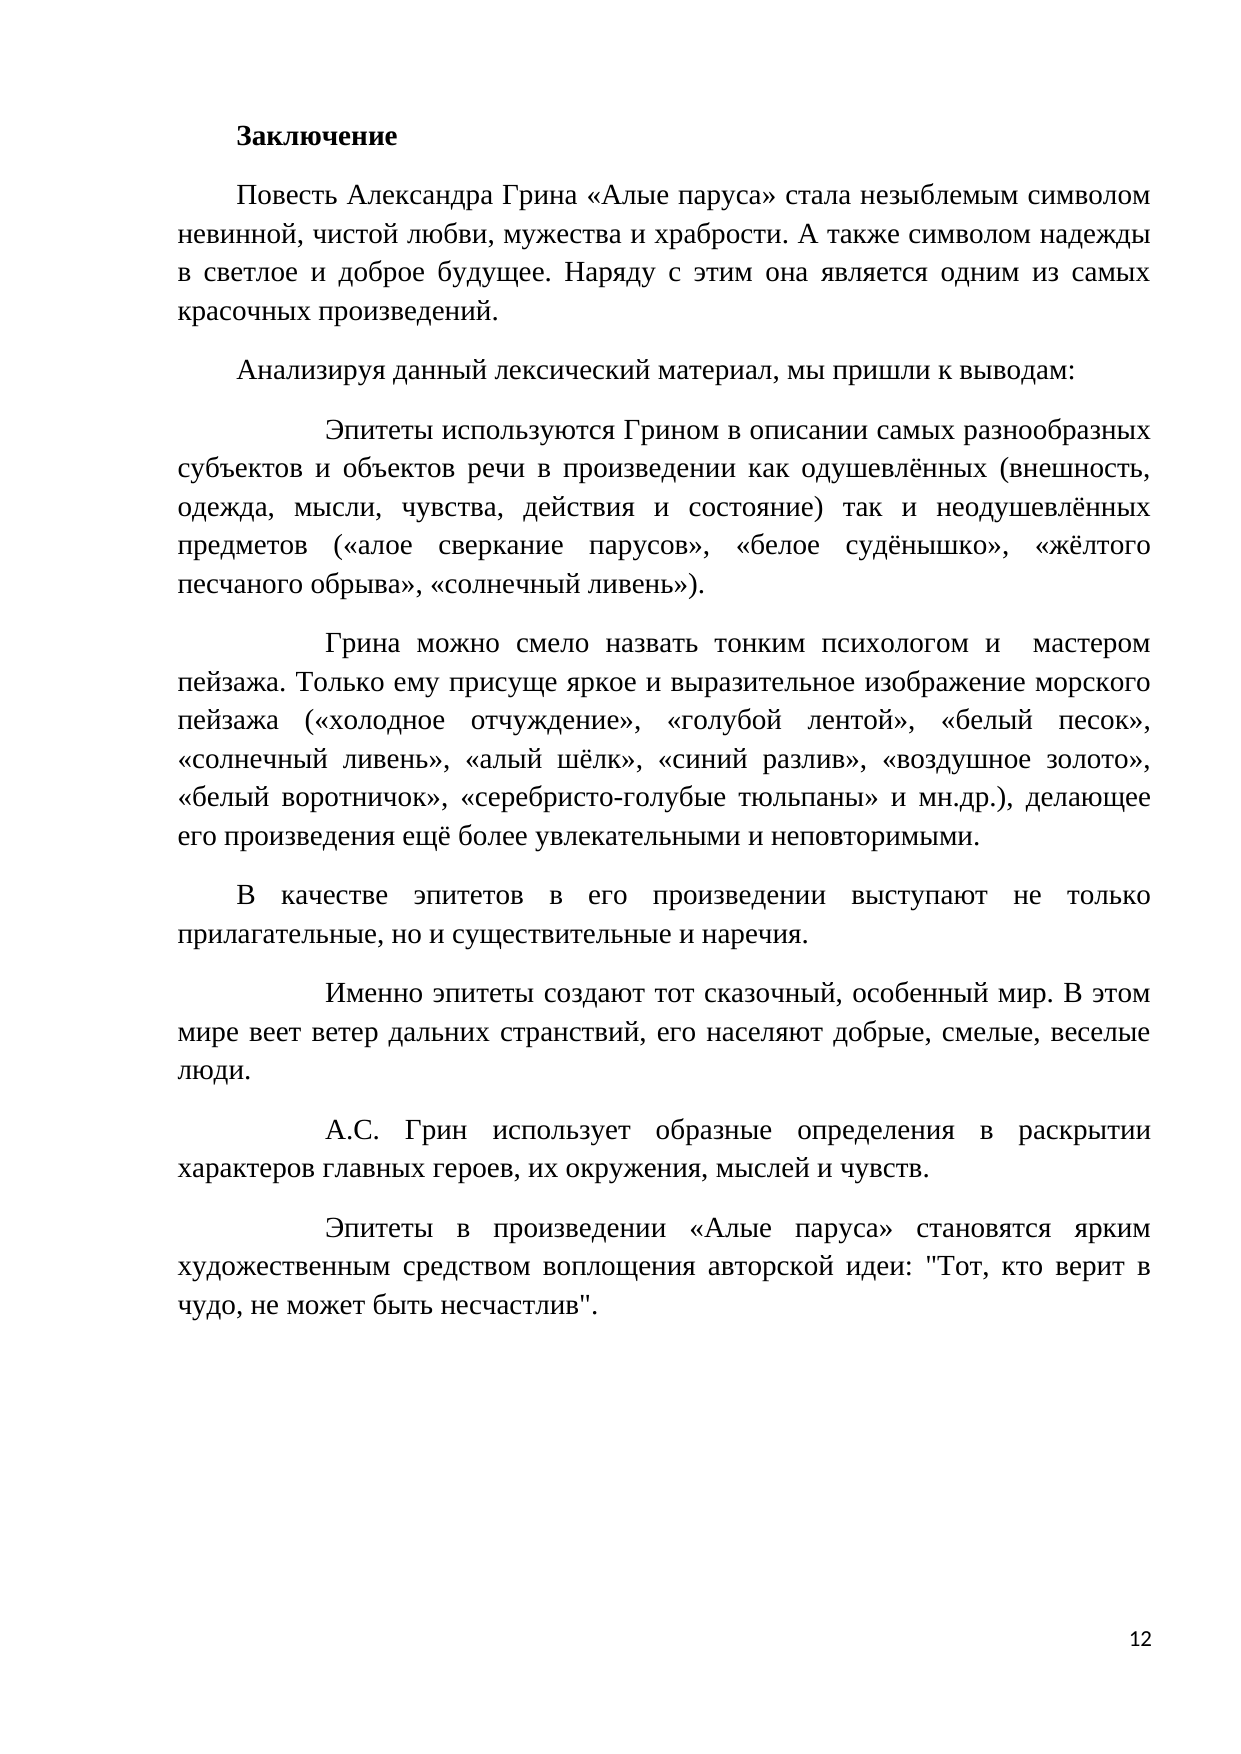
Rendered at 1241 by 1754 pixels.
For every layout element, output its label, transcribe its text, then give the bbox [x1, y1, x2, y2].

text  А.С. Грин использует образные определения в раскрытии характеров главных героев, их окружения, мыслей и чувств. [177, 1112, 1152, 1184]
text В качестве эпитетов в его произведении выступают не только прилагательные, но и существительные и наречия. [177, 877, 1152, 949]
text Анализируя данный лексический материал, мы пришли к выводам: [177, 352, 1152, 386]
text  Именно эпитеты создают тот сказочный, особенный мир. В этом мире веет ветер дальних странствий, его населяют добрые, смелые, веселые люди. [177, 975, 1152, 1086]
text Повесть Александра Грина «Алые паруса» стала незыблемым символом невинной, чистой любви, мужества и храбрости. А также символом надежды в светлое и доброе будущее. Наряду с этим она является одним из самых красочных произведений. [177, 177, 1152, 327]
text  Грина можно смело назвать тонким психологом и мастером пейзажа. Только ему присуще яркое и выразительное изображение морского пейзажа («холодное отчуждение», «голубой лентой», «белый песок», «солнечный ливень», «алый шёлк», «синий разлив», «воздушное золото», «белый воротничок», «серебристо-голубые тюльпаны» и мн.др.), делающее его произведения ещё более увлекательными и неповторимыми. [177, 625, 1152, 852]
text Заключение [177, 118, 1152, 152]
text  Эпитеты используются Грином в описании самых разнообразных субъектов и объектов речи в произведении как одушевлённых (внешность, одежда, мысли, чувства, действия и состояние) так и неодушевлённых предметов («алое сверкание парусов», «белое судёнышко», «жёлтого песчаного обрыва», «солнечный ливень»). [177, 412, 1152, 599]
text  Эпитеты в произведении «Алые паруса» становятся ярким художественным средством воплощения авторской идеи: "Тот, кто верит в чудо, не может быть несчастлив". [177, 1210, 1152, 1320]
